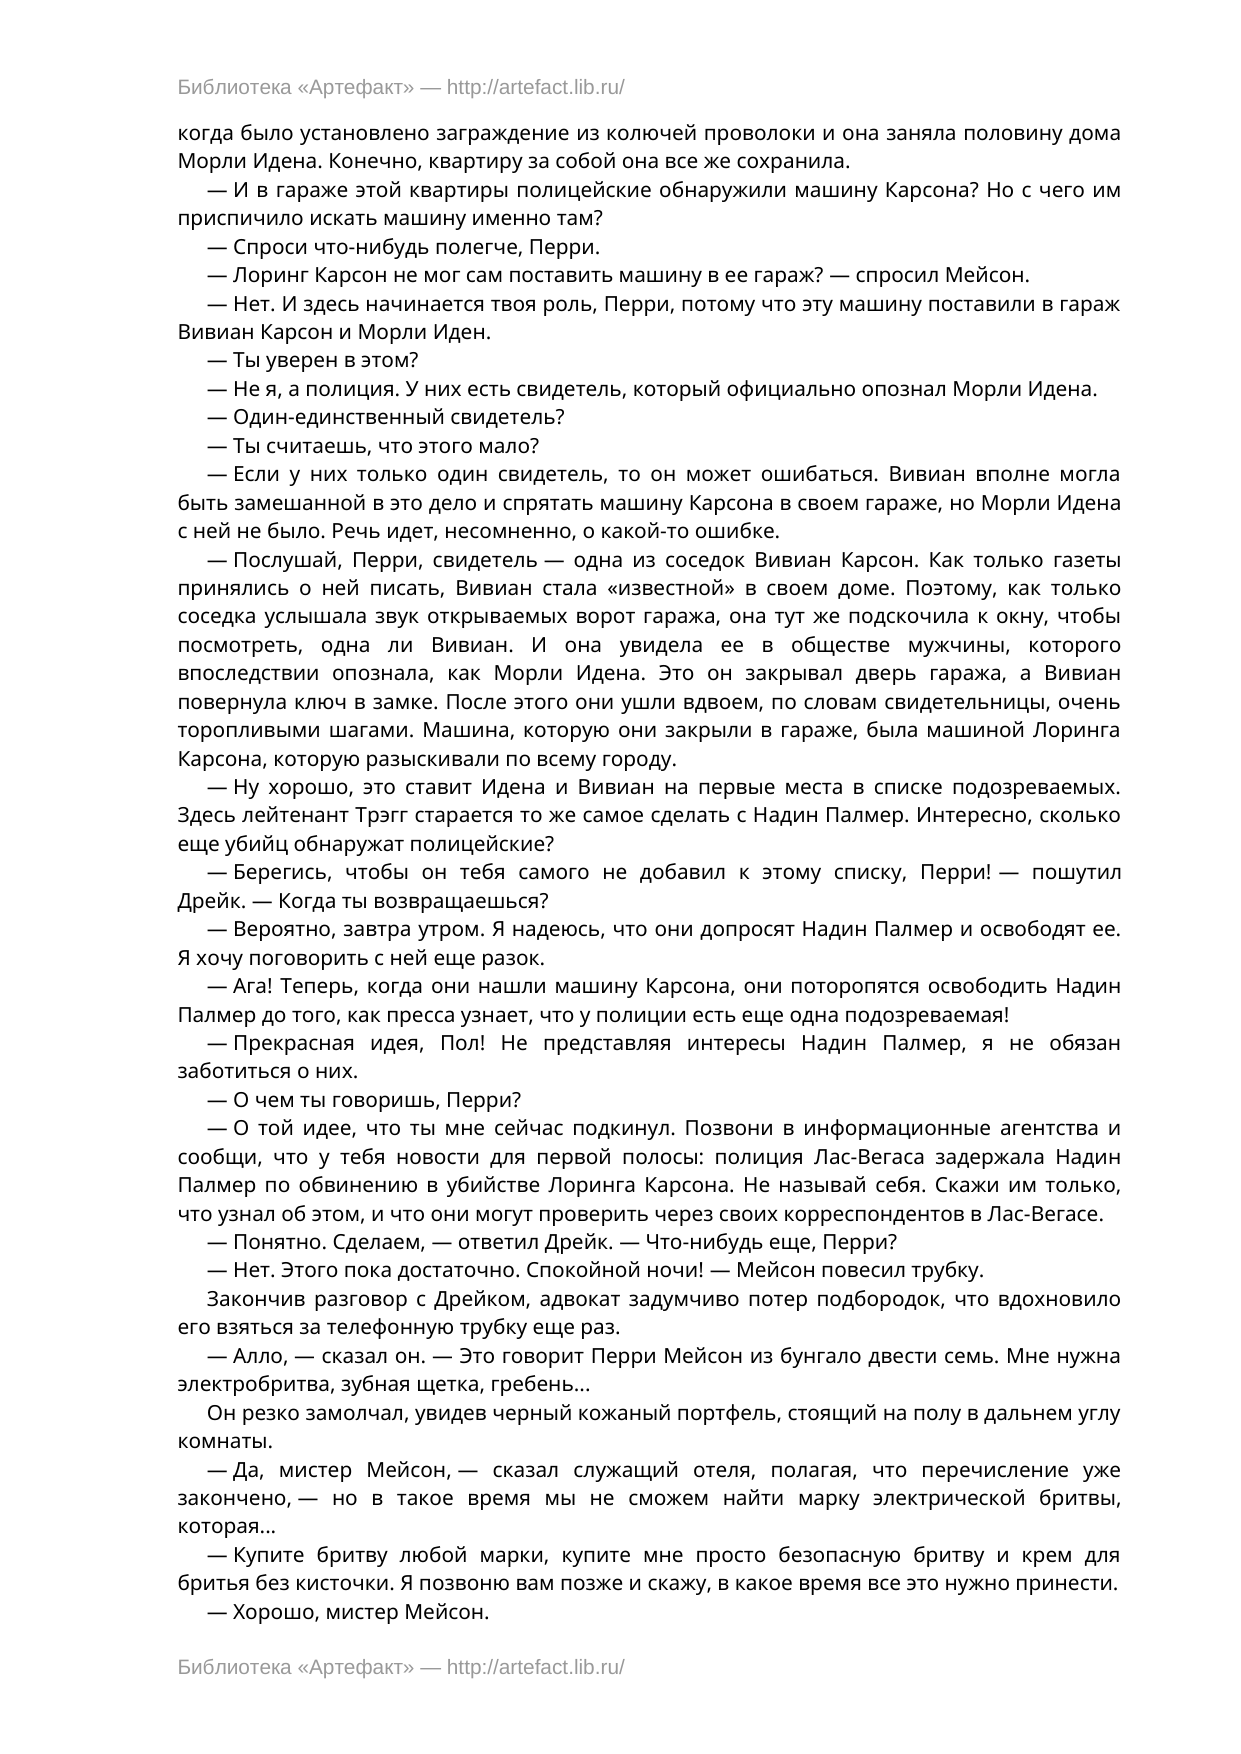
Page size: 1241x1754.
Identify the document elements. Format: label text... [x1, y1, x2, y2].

text — Нет. Этого пока достаточно. Спокойной ночи! — Мейсон повесил трубку. [177, 1256, 1122, 1284]
text Закончив разговор с Дрейком, адвокат задумчиво потер подбородок, что вдохновило его взяться за телефонную трубку еще раз. [177, 1284, 1122, 1341]
text — Лоринг Карсон не мог сам поставить машину в ее гараж? — спросил Мейсон. [177, 260, 1122, 289]
text — И в гараже этой квартиры полицейские обнаружили машину Карсона? Но с чего им приспичило искать машину именно там? [177, 175, 1122, 232]
text — Один-единственный свидетель? [177, 402, 1122, 431]
text — Спроси что-нибудь полегче, Перри. [177, 232, 1122, 260]
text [177, 118, 1122, 175]
text — Ага! Теперь, когда они нашли машину Карсона, они поторопятся освободить Надин Палмер до того, как пресса узнает, что у полиции есть еще одна подозреваемая! [177, 971, 1122, 1028]
text Он резко замолчал, увидев черный кожаный портфель, стоящий на полу в дальнем углу комнаты. [177, 1398, 1122, 1455]
text — Ты считаешь, что этого мало? [177, 431, 1122, 459]
text — Понятно. Сделаем, — ответил Дрейк. — Что-нибудь еще, Перри? [177, 1227, 1122, 1256]
text — О той идее, что ты мне сейчас подкинул. Позвони в информационные агентства и сообщи, что у тебя новости для первой полосы: полиция Лас-Вегаса задержала Надин Палмер по обвинению в убийстве Лоринга Карсона. Не называй себя. Скажи им только, что узнал об этом, и что они могут проверить через своих корреспондентов в Лас-Вегасе. [177, 1113, 1122, 1227]
text — Если у них только один свидетель, то он может ошибаться. Вивиан вполне могла быть замешанной в это дело и спрятать машину Карсона в своем гараже, но Морли Идена с ней не было. Речь идет, несомненно, о какой-то ошибке. [177, 459, 1122, 545]
text — Нет. И здесь начинается твоя роль, Перри, потому что эту машину поставили в гараж Вивиан Карсон и Морли Иден. [177, 289, 1122, 346]
text — Да, мистер Мейсон, — сказал служащий отеля, полагая, что перечисление уже закончено, — но в такое время мы не сможем найти марку электрической бритвы, которая... [177, 1455, 1122, 1540]
text — Купите бритву любой марки, купите мне просто безопасную бритву и крем для бритья без кисточки. Я позвоню вам позже и скажу, в какое время все это нужно принести. [177, 1540, 1122, 1597]
text — Ты уверен в этом? [177, 346, 1122, 374]
text — Берегись, чтобы он тебя самого не добавил к этому списку, Перри! — пошутил Дрейк. — Когда ты возвращаешься? [177, 857, 1122, 914]
text — О чем ты говоришь, Перри? [177, 1085, 1122, 1113]
text — Не я, а полиция. У них есть свидетель, который официально опознал Морли Идена. [177, 374, 1122, 402]
text — Алло, — сказал он. — Это говорит Перри Мейсон из бунгало двести семь. Мне нужна электробритва, зубная щетка, гребень... [177, 1341, 1122, 1398]
text — Прекрасная идея, Пол! Не представляя интересы Надин Палмер, я не обязан заботиться о них. [177, 1028, 1122, 1085]
text — Ну хорошо, это ставит Идена и Вивиан на первые места в списке подозреваемых. Здесь лейтенант Трэгг старается то же самое сделать с Надин Палмер. Интересно, сколько еще убийц обнаружат полицейские? [177, 772, 1122, 857]
text — Хорошо, мистер Мейсон. [177, 1597, 1122, 1625]
text — Послушай, Перри, свидетель — одна из соседок Вивиан Карсон. Как только газеты принялись о ней писать, Вивиан стала «известной» в своем доме. Поэтому, как только соседка услышала звук открываемых ворот гаража, она тут же подскочила к окну, чтобы посмотреть, одна ли Вивиан. И она увидела ее в обществе мужчины, которого впоследствии опознала, как Морли Идена. Это он закрывал дверь гаража, а Вивиан повернула ключ в замке. После этого они ушли вдвоем, по словам свидетельницы, очень торопливыми шагами. Машина, которую они закрыли в гараже, была машиной Лоринга Карсона, которую разыскивали по всему городу. [177, 545, 1122, 772]
text — Вероятно, завтра утром. Я надеюсь, что они допросят Надин Палмер и освободят ее. Я хочу поговорить с ней еще разок. [177, 914, 1122, 971]
